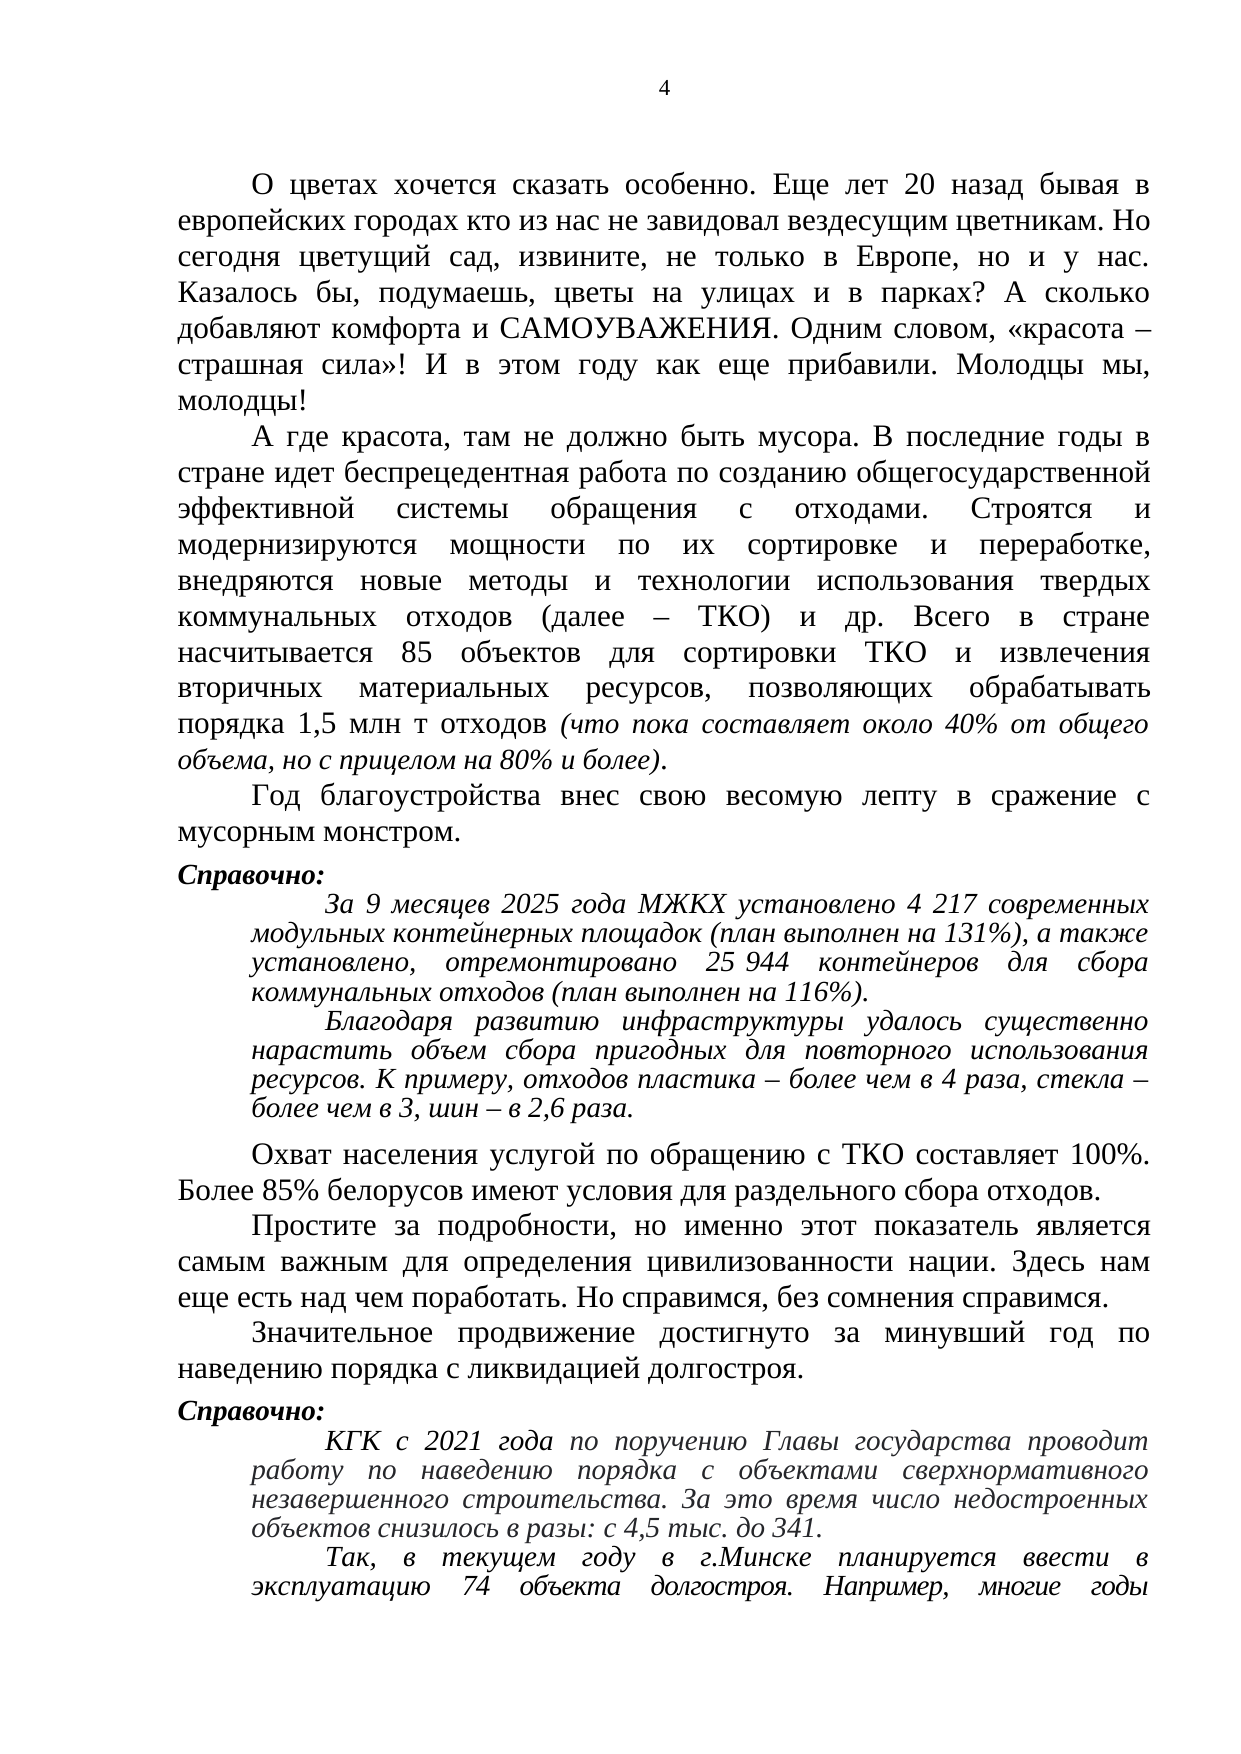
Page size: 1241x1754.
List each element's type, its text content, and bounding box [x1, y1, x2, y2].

text Справочно: [177, 1397, 1152, 1427]
text А где красота, там не должно быть мусора. В последние годы в стране идет беспрецедентная работа по созданию общегосударственной эффективной системы обращения с отходами. Строятся и модернизируются мощности по их сортировке и переработке, внедряются новые методы и технологии использования твердых коммунальных отходов (далее – ТКО) и др. Всего в стране насчитывается 85 объектов для сортировки ТКО и извлечения вторичных материальных ресурсов, позволяющих обрабатывать порядка 1,5 млн т отходов (что пока составляет около 40% от общего объема, но с прицелом на 80% и более). [177, 417, 1152, 777]
text Благодаря развитию инфраструктуры удалось существенно нарастить объем сбора пригодных для повторного использования ресурсов. К примеру, отходов пластика – более чем в 4 раза, стекла – более чем в 3, шин – в 2,6 раза. [251, 1007, 1152, 1123]
text Справочно: [177, 861, 1152, 890]
text Год благоустройства внес свою весомую лепту в сражение с мусорным монстром. [177, 777, 1152, 848]
text Охват населения услугой по обращению с ТКО составляет 100%. Более 85% белорусов имеют условия для раздельного сбора отходов. [177, 1136, 1152, 1207]
text За 9 месяцев 2025 года МЖКХ установлено 4 217 современных модульных контейнерных площадок (план выполнен на 131%), а также установлено, отремонтировано 25 944 контейнеров для сбора коммунальных отходов (план выполнен на 116%). [251, 890, 1152, 1007]
text О цветах хочется сказать особенно. Еще лет 20 назад бывая в европейских городах кто из нас не завидовал вездесущим цветникам. Но сегодня цветущий сад, извините, не только в Европе, но и у нас. Казалось бы, подумаешь, цветы на улицах и в парках? А сколько добавляют комфорта и САМОУВАЖЕНИЯ. Одним словом, «красота – страшная сила»! И в этом году как еще прибавили. Молодцы мы, молодцы! [177, 166, 1152, 417]
text Значительное продвижение достигнуто за минувший год по наведению порядка с ликвидацией долгостроя. [177, 1314, 1152, 1385]
text Простите за подробности, но именно этот показатель является самым важным для определения цивилизованности нации. Здесь нам еще есть над чем поработать. Но справимся, без сомнения справимся. [177, 1207, 1152, 1314]
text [251, 1543, 1152, 1602]
text КГК с 2021 года по поручению Главы государства проводит работу по наведению порядка с объектами сверхнормативного незавершенного строительства. За это время число недостроенных объектов снизилось в разы: с 4,5 тыс. до 341. [251, 1427, 1152, 1543]
